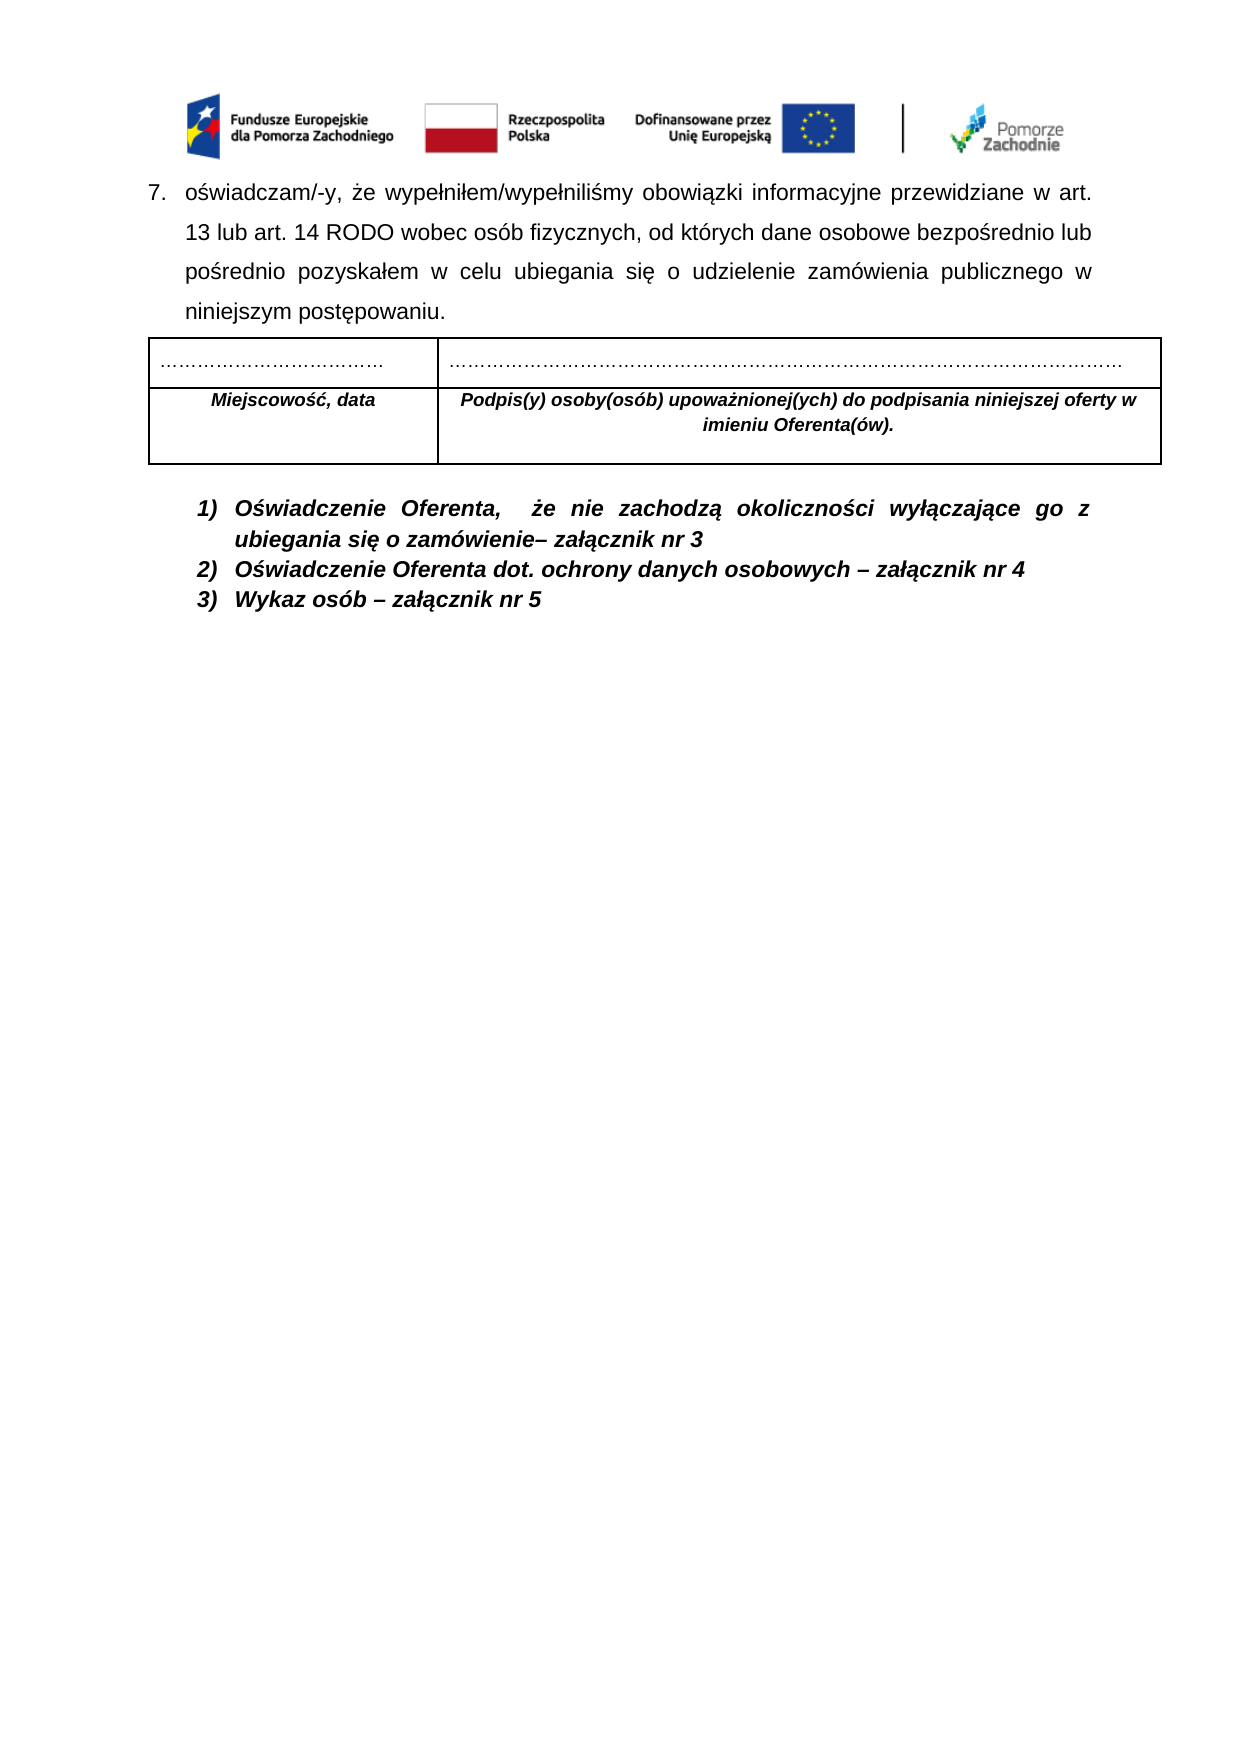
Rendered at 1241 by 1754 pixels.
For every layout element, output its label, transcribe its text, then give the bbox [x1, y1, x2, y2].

table_header ……………………………………………………………………………………………… [439, 339, 1160, 387]
table_cell Miejscowość, data [150, 389, 437, 463]
list oświadczam/-y, że wypełniłem/wypełniliśmy obowiązki informacyjne przewidziane w art. 13 lub art. 14 RODO wobec osób fizycznych, od których dane osobowe bezpośrednio lub pośrednio pozyskałem w celu ubiegania się o udzielenie zamówienia publicznego w niniejszym postępowaniu. [148, 180, 1093, 324]
table_header ……………………………… [150, 339, 437, 387]
table_cell Podpis(y) osoby(osób) upoważnionej(ych) do podpisania niniejszej oferty w imieniu Oferenta(ów). [439, 389, 1160, 463]
list Wykaz osób – załącznik nr 5 [197, 586, 1093, 612]
picture [147, 73, 1093, 180]
list Oświadczenie Oferenta, że nie zachodzą okoliczności wyłączające go z ubiegania się o zamówienie– załącznik nr 3 [197, 495, 1093, 552]
list Oświadczenie Oferenta dot. ochrony danych osobowych – załącznik nr 4 [197, 556, 1093, 582]
